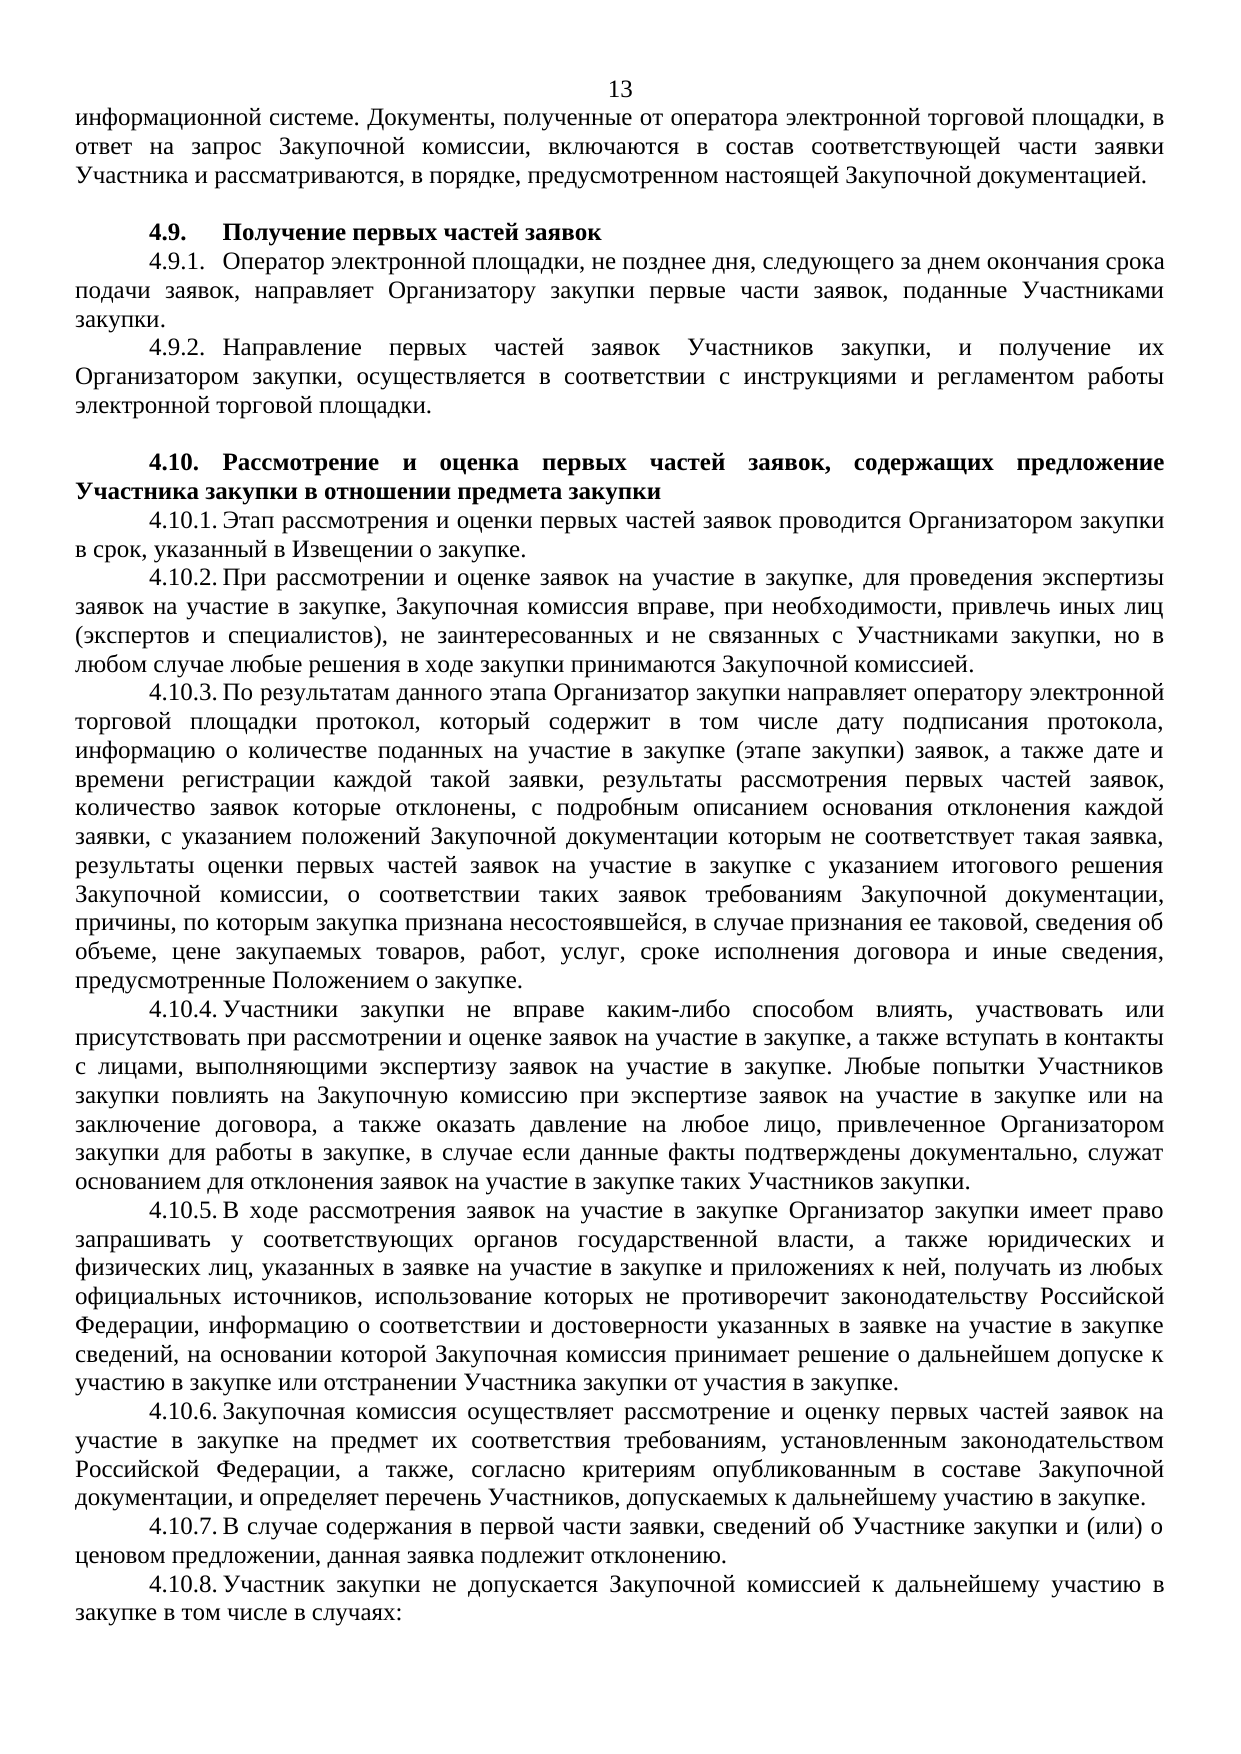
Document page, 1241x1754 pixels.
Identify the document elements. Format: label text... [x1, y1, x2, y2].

list В случае содержания в первой части заявки, сведений об Участнике закупки и (или) о ценовом предложении, данная заявка подлежит отклонению. [75, 1511, 1165, 1569]
list Рассмотрение и оценка первых частей заявок, содержащих предложение Участника закупки в отношении предмета закупки [75, 447, 1165, 505]
list Оператор электронной площадки, не позднее дня, следующего за днем окончания срока подачи заявок, направляет Организатору закупки первые части заявок, поданные Участниками закупки. [75, 246, 1165, 332]
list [75, 102, 1165, 189]
list Получение первых частей заявок [75, 217, 1165, 246]
list Участники закупки не вправе каким-либо способом влиять, участвовать или присутствовать при рассмотрении и оценке заявок на участие в закупке, а также вступать в контакты с лицами, выполняющими экспертизу заявок на участие в закупке. Любые попытки Участников закупки повлиять на Закупочную комиссию при экспертизе заявок на участие в закупке или на заключение договора, а также оказать давление на любое лицо, привлеченное Организатором закупки для работы в закупке, в случае если данные факты подтверждены документально, служат основанием для отклонения заявок на участие в закупке таких Участников закупки. [75, 994, 1165, 1195]
list Участник закупки не допускается Закупочной комиссией к дальнейшему участию в закупке в том числе в случаях: [75, 1569, 1165, 1626]
list Закупочная комиссия осуществляет рассмотрение и оценку первых частей заявок на участие в закупке на предмет их соответствия требованиям, установленным законодательством Российской Федерации, а также, согласно критериям опубликованным в составе Закупочной документации, и определяет перечень Участников, допускаемых к дальнейшему участию в закупке. [75, 1396, 1165, 1511]
list По результатам данного этапа Организатор закупки направляет оператору электронной торговой площадки протокол, который содержит в том числе дату подписания протокола, информацию о количестве поданных на участие в закупке (этапе закупки) заявок, а также дате и времени регистрации каждой такой заявки, результаты рассмотрения первых частей заявок, количество заявок которые отклонены, с подробным описанием основания отклонения каждой заявки, с указанием положений Закупочной документации которым не соответствует такая заявка, результаты оценки первых частей заявок на участие в закупке с указанием итогового решения Закупочной комиссии, о соответствии таких заявок требованиям Закупочной документации, причины, по которым закупка признана несостоявшейся, в случае признания ее таковой, сведения об объеме, цене закупаемых товаров, работ, услуг, сроке исполнения договора и иные сведения, предусмотренные Положением о закупке. [75, 677, 1165, 994]
list Этап рассмотрения и оценки первых частей заявок проводится Организатором закупки в срок, указанный в Извещении о закупке. [75, 505, 1165, 562]
list В ходе рассмотрения заявок на участие в закупке Организатор закупки имеет право запрашивать у соответствующих органов государственной власти, а также юридических и физических лиц, указанных в заявке на участие в закупке и приложениях к ней, получать из любых официальных источников, использование которых не противоречит законодательству Российской Федерации, информацию о соответствии и достоверности указанных в заявке на участие в закупке сведений, на основании которой Закупочная комиссия принимает решение о дальнейшем допуске к участию в закупке или отстранении Участника закупки от участия в закупке. [75, 1195, 1165, 1396]
list Направление первых частей заявок Участников закупки, и получение их Организатором закупки, осуществляется в соответствии с инструкциями и регламентом работы электронной торговой площадки. [75, 332, 1165, 419]
list При рассмотрении и оценке заявок на участие в закупке, для проведения экспертизы заявок на участие в закупке, Закупочная комиссия вправе, при необходимости, привлечь иных лиц (экспертов и специалистов), не заинтересованных и не связанных с Участниками закупки, но в любом случае любые решения в ходе закупки принимаются Закупочной комиссией. [75, 562, 1165, 677]
